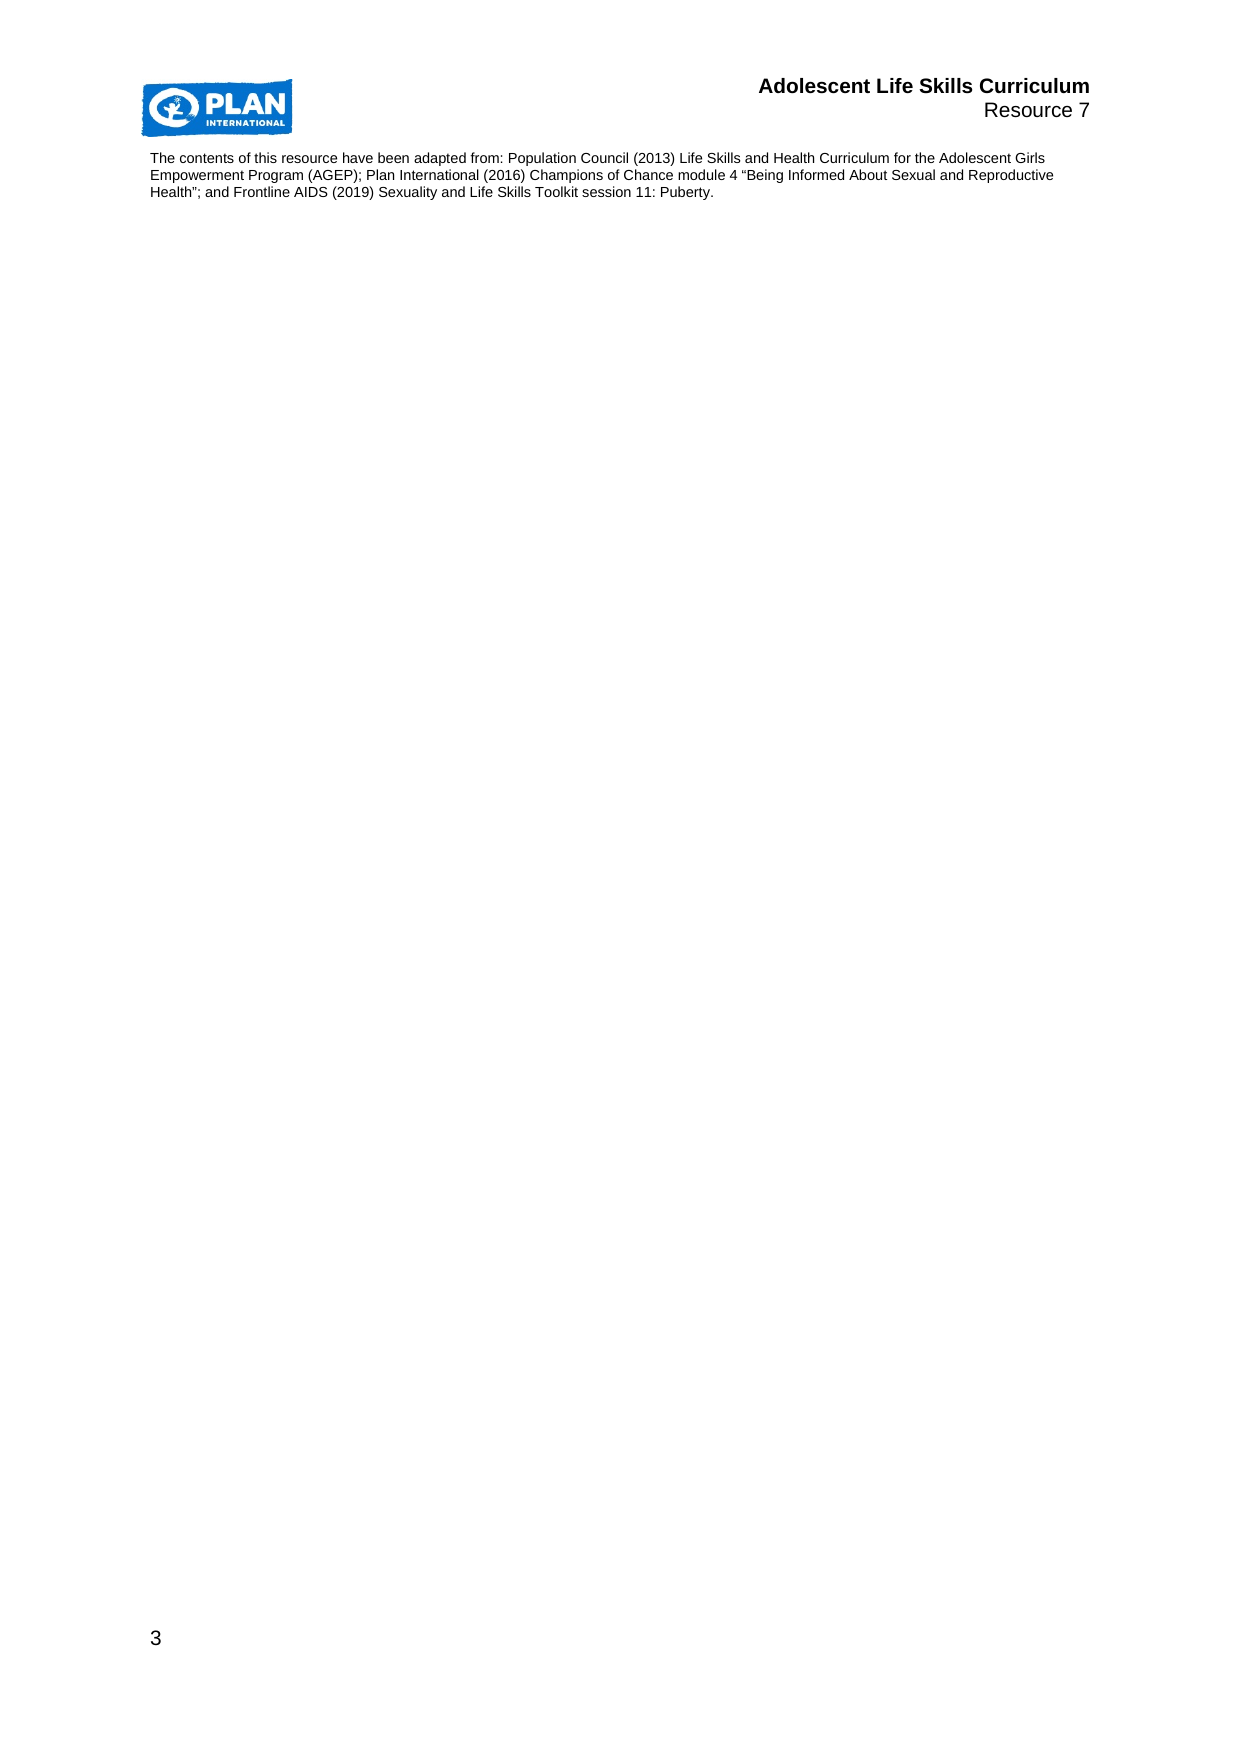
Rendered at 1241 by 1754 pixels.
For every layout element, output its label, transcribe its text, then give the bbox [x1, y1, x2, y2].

picture [141, 79, 293, 137]
text The contents of this resource have been adapted from: Population Council (2013) Life Skills and Health Curriculum for the Adolescent Girls Empowerment Program (AGEP); Plan International (2016) Champions of Chance module 4 “Being Informed About Sexual and Reproductive Health”; and Frontline AIDS (2019) Sexuality and Life Skills Toolkit session 11: Puberty. [150, 150, 1090, 200]
